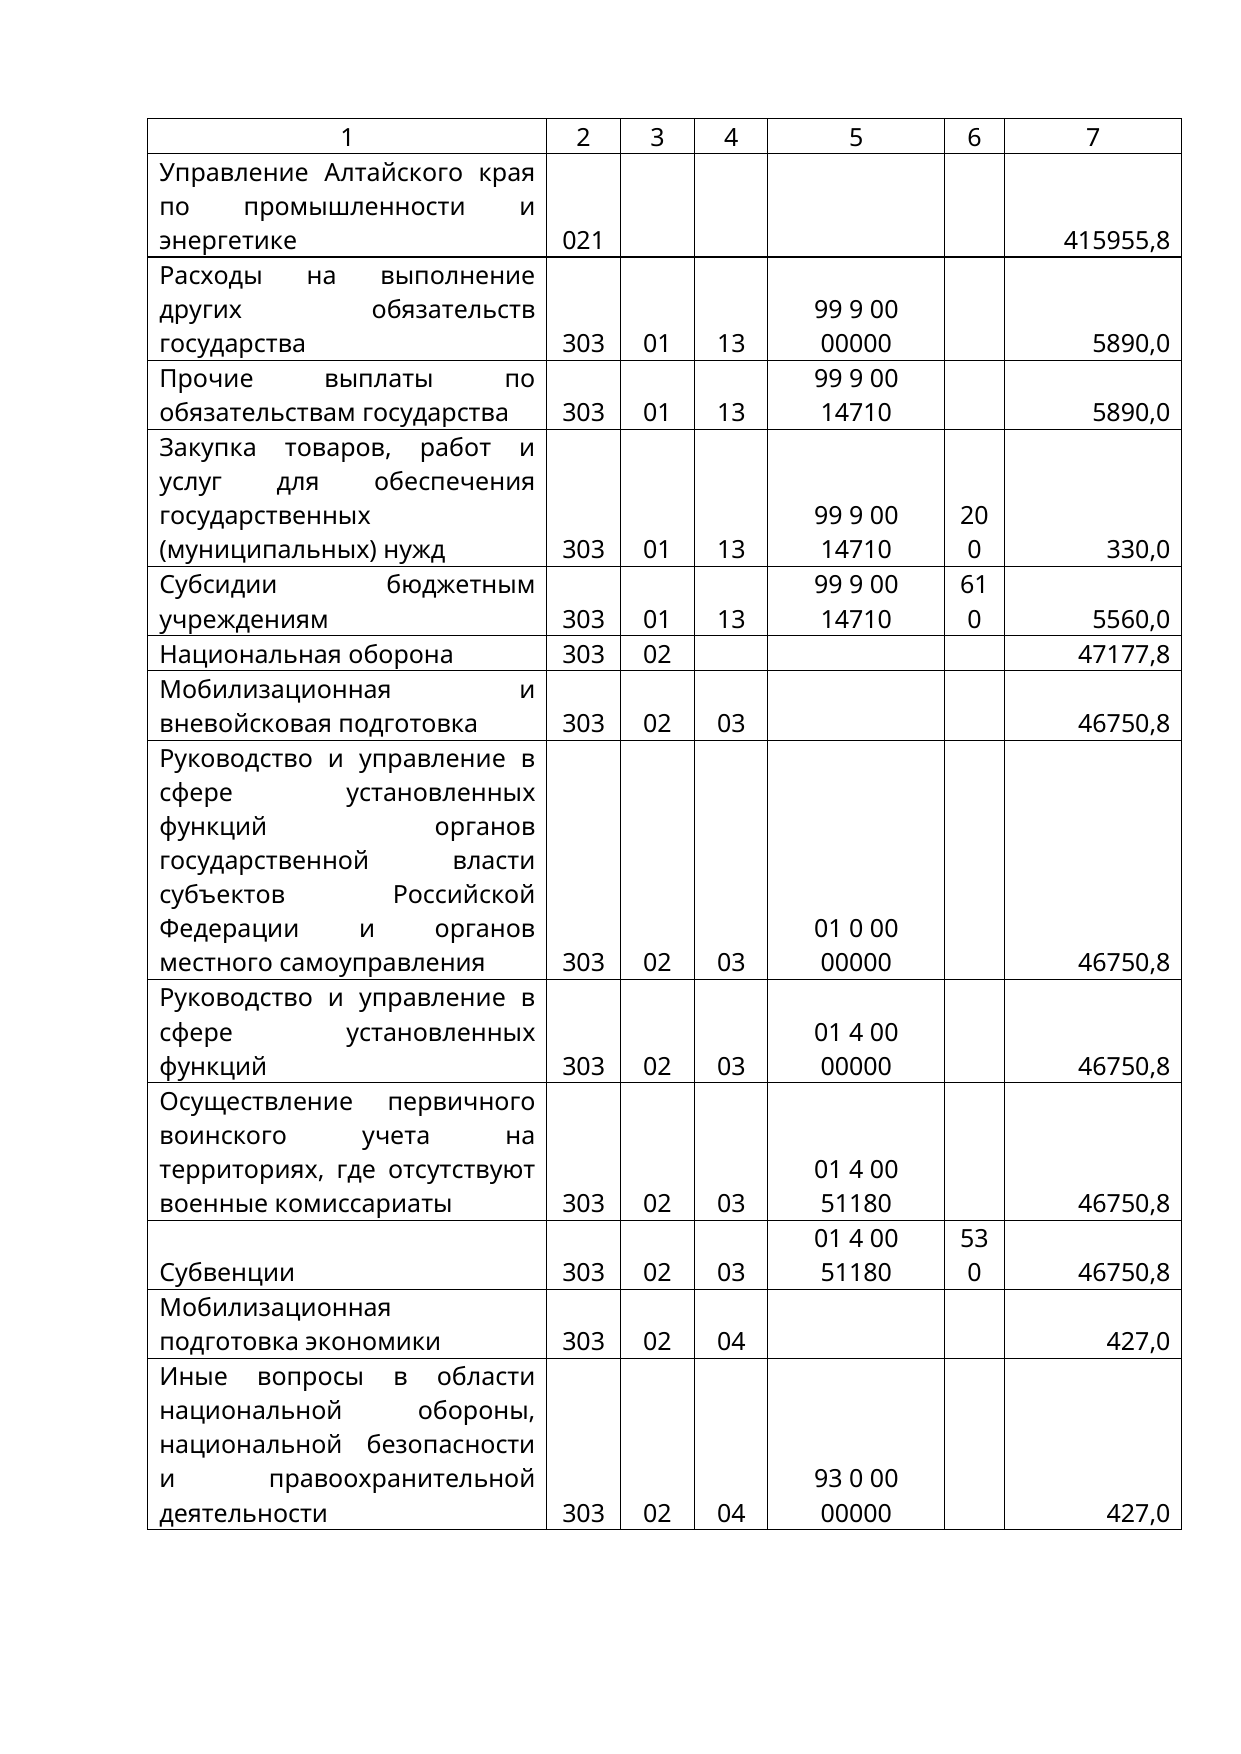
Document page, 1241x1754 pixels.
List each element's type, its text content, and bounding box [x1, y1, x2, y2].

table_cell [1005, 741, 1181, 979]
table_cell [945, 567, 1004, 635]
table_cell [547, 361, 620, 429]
table_header 3 [621, 119, 694, 153]
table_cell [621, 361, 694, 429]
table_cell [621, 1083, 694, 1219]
table_header 1 [148, 119, 546, 153]
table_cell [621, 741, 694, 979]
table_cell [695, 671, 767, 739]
table_header 2 [547, 119, 620, 153]
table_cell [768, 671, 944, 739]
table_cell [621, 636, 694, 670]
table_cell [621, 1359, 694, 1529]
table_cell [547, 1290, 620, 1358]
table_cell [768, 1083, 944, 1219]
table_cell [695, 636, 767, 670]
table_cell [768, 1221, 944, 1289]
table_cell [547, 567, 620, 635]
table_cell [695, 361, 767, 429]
table_cell [621, 154, 694, 256]
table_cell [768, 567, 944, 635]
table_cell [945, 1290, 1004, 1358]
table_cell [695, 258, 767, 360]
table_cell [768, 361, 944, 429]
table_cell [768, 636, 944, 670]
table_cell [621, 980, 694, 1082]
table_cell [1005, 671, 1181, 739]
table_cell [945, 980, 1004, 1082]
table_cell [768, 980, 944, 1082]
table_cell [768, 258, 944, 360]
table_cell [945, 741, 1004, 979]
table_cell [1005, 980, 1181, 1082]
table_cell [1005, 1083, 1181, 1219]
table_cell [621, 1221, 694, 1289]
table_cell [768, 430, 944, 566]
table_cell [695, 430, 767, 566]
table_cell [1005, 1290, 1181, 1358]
table_header 5 [768, 119, 944, 153]
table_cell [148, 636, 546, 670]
table_cell [695, 154, 767, 256]
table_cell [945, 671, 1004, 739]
table_cell 021 [547, 154, 620, 256]
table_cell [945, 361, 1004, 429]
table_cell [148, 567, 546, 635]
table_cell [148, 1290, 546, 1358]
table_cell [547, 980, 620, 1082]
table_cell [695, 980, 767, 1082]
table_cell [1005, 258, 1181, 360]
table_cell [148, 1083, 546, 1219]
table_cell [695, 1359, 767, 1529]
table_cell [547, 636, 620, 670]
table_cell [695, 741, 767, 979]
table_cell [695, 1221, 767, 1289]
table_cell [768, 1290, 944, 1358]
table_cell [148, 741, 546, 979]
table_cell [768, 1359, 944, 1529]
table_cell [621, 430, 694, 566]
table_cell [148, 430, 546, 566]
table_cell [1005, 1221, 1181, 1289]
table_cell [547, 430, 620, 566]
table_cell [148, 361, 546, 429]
table_cell [768, 154, 944, 256]
table_header 4 [695, 119, 767, 153]
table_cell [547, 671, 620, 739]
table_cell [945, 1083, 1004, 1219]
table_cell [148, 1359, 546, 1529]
table_cell Управление Алтайского края по промышленности и энергетике [148, 154, 546, 256]
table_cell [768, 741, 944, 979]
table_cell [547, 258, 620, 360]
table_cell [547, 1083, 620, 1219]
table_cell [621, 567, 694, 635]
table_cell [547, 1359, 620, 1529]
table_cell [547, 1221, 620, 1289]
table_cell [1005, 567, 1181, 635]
table_cell 415955,8 [1005, 154, 1181, 256]
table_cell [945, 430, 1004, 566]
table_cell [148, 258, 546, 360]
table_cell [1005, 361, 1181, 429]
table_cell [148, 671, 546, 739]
table_cell [945, 154, 1004, 256]
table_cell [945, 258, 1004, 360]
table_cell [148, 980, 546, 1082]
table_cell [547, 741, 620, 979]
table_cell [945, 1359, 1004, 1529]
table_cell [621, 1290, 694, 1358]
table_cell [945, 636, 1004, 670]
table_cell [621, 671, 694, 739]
table_header 7 [1005, 119, 1181, 153]
table_header 6 [945, 119, 1004, 153]
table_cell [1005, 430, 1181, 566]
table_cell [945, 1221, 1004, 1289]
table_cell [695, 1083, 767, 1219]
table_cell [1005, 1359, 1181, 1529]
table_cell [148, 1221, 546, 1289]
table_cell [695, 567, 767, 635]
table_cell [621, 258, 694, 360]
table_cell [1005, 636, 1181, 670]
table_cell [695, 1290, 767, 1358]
